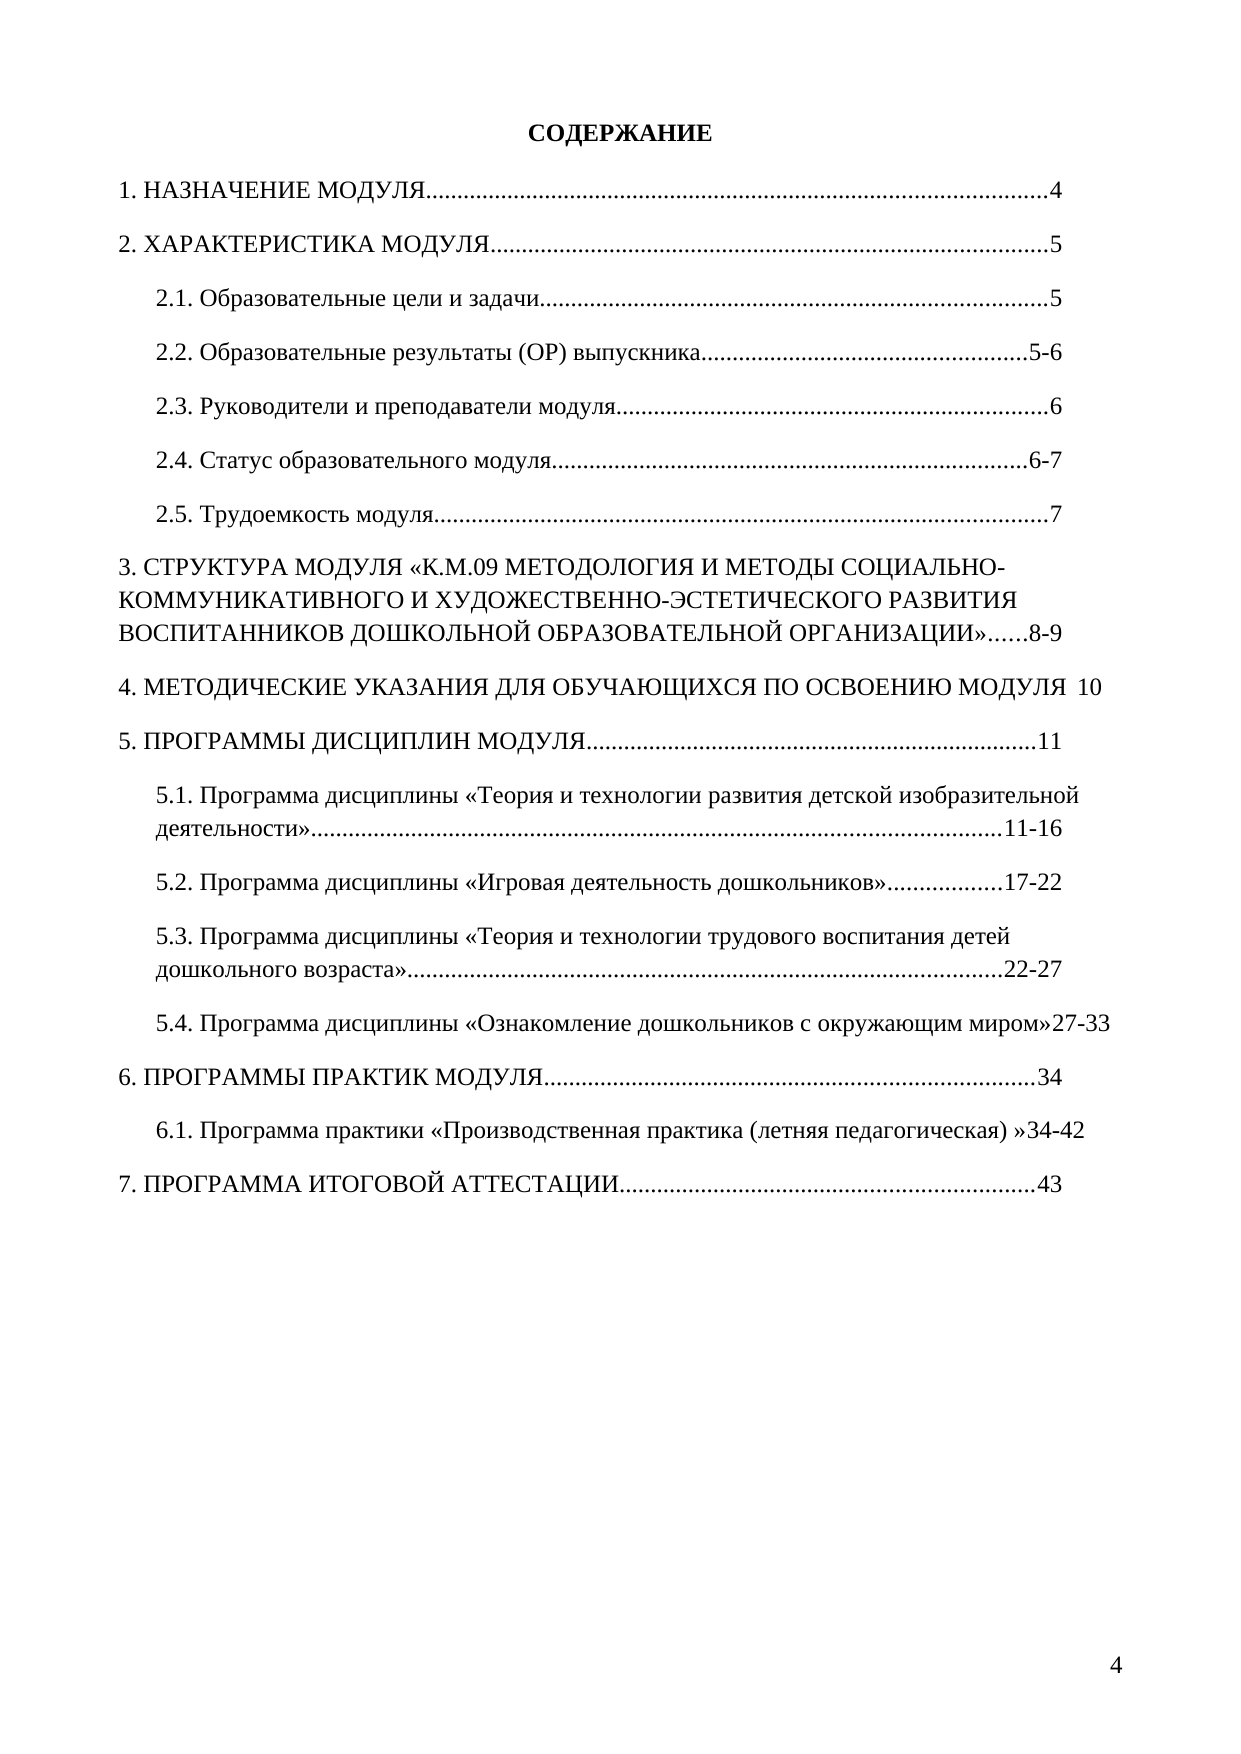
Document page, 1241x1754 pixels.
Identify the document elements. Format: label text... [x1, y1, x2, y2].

text 2.5. Трудоемкость модуля 7 [156, 499, 1122, 527]
text 6. ПРОГРАММЫ ПРАКТИК МОДУЛЯ 34 [118, 1062, 1122, 1090]
text 4. МЕТОДИЧЕСКИЕ УКАЗАНИЯ ДЛЯ ОБУЧАЮЩИХСЯ ПО ОСВОЕНИЮ МОДУЛЯ 10 [118, 672, 1122, 701]
text 5.3. Программа дисциплины «Теория и технологии трудового воспитания детей дошкольного возраста» 22-27 [156, 921, 1122, 983]
text 1. НАЗНАЧЕНИЕ МОДУЛЯ 4 [118, 176, 1122, 204]
text 5.4. Программа дисциплины «Ознакомление дошкольников с окружающим миром» 27-33 [156, 1008, 1122, 1036]
text 3. СТРУКТУРА МОДУЛЯ «К.М.09 МЕТОДОЛОГИЯ И МЕТОДЫ СОЦИАЛЬНО-КОММУНИКАТИВНОГО И ХУДОЖЕСТВЕННО-ЭСТЕТИЧЕСКОГО РАЗВИТИЯ ВОСПИТАННИКОВ ДОШКОЛЬНОЙ ОБРАЗОВАТЕЛЬНОЙ ОРГАНИЗАЦИИ» 8-9 [118, 552, 1122, 647]
text 2.3. Руководители и преподаватели модуля 6 [156, 391, 1122, 420]
text 5. ПРОГРАММЫ ДИСЦИПЛИН МОДУЛЯ 11 [118, 726, 1122, 755]
text 5.1. Программа дисциплины «Теория и технологии развития детской изобразительной деятельности» 11-16 [156, 780, 1122, 842]
text СОДЕРЖАНИЕ [118, 118, 1122, 147]
text 2.2. Образовательные результаты (ОР) выпускника 5-6 [156, 337, 1122, 366]
text 6.1. Программа практики «Производственная практика (летняя педагогическая) » 34-42 [156, 1115, 1122, 1144]
text 2. ХАРАКТЕРИСТИКА МОДУЛЯ 5 [118, 229, 1122, 258]
text 2.4. Статус образовательного модуля 6-7 [156, 445, 1122, 473]
text 5.2. Программа дисциплины «Игровая деятельность дошкольников» 17-22 [156, 867, 1122, 896]
text 2.1. Образовательные цели и задачи 5 [156, 283, 1122, 312]
text 7. ПРОГРАММА ИТОГОВОЙ АТТЕСТАЦИИ 43 [118, 1169, 1122, 1198]
